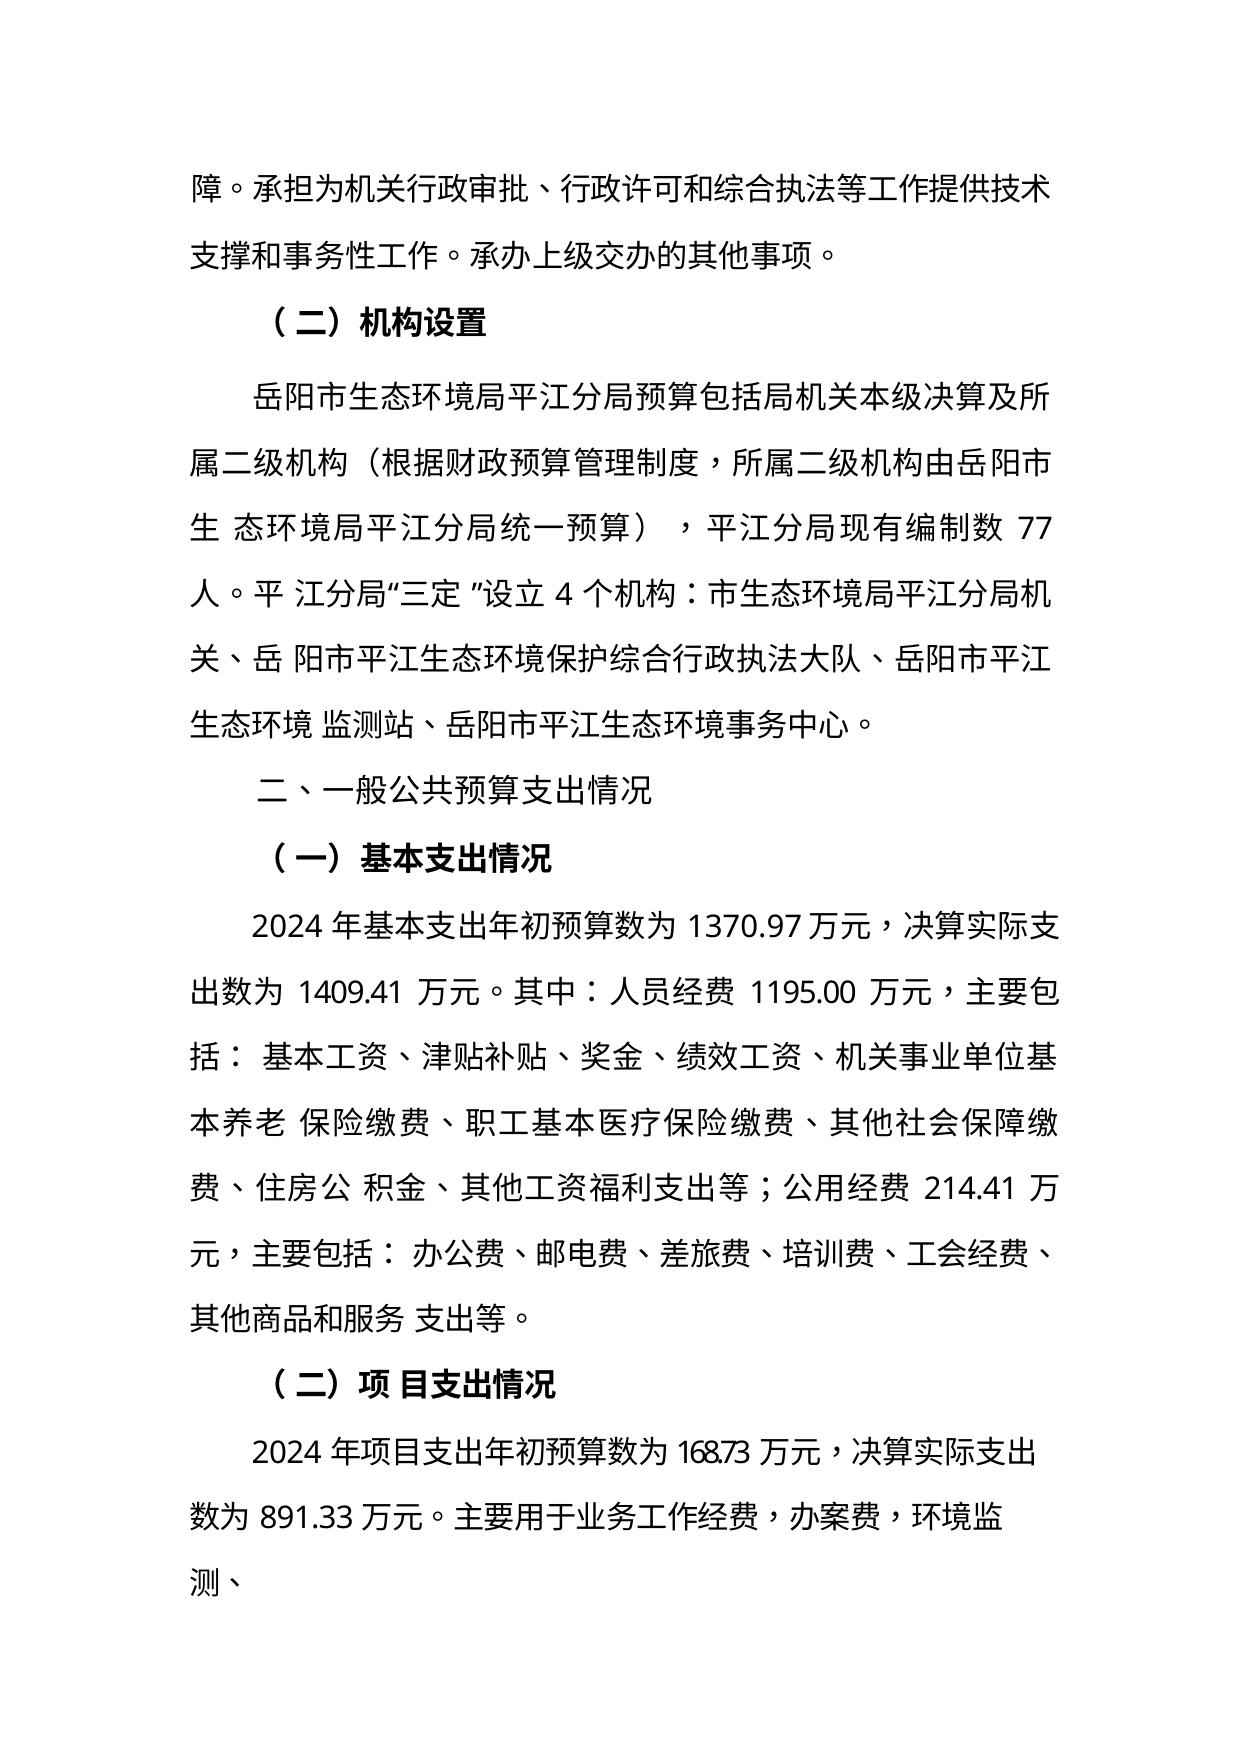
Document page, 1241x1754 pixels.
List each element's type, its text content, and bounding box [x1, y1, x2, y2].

text 2024 年项目支出年初预算数为168.73 万元，决算实际支出 数为 891.33 万元。主要用于业务工作经费，办案费，环境监测、 [189, 1430, 1063, 1603]
text （ 一）基本支出情况 [254, 838, 1063, 878]
text 岳阳市生态环境局平江分局预算包括局机关本级决算及所 属二级机构（根据财政预算管理制度，所属二级机构由岳阳市生 态环境局平江分局统一预算），平江分局现有编制数 77 人。平 江分局“三定 ”设立 4 个机构：市生态环境局平江分局机关、岳 阳市平江生态环境保护综合行政执法大队、岳阳市平江生态环境 监测站、岳阳市平江生态环境事务中心。 [189, 375, 1053, 745]
text 2024 年基本支出年初预算数为 1370.97万元，决算实际支 出数为 1409.41 万元。其中：人员经费 1195.00 万元，主要包括： 基本工资、津贴补贴、奖金、绩效工资、机关事业单位基本养老 保险缴费、职工基本医疗保险缴费、其他社会保障缴费、住房公 积金、其他工资福利支出等；公用经费 214.41 万元，主要包括： 办公费、邮电费、差旅费、培训费、工会经费、其他商品和服务 支出等。 [189, 904, 1061, 1340]
text （ 二）项 目支出情况 [254, 1364, 1063, 1404]
text 二、一般公共预算支出情况 [256, 769, 1063, 811]
text （ 二）机构设置 [254, 302, 1063, 343]
text 障。承担为机关行政审批、行政许可和综合执法等工作提供技术 支撑和事务性工作。承办上级交办的其他事项。 [189, 167, 1053, 277]
